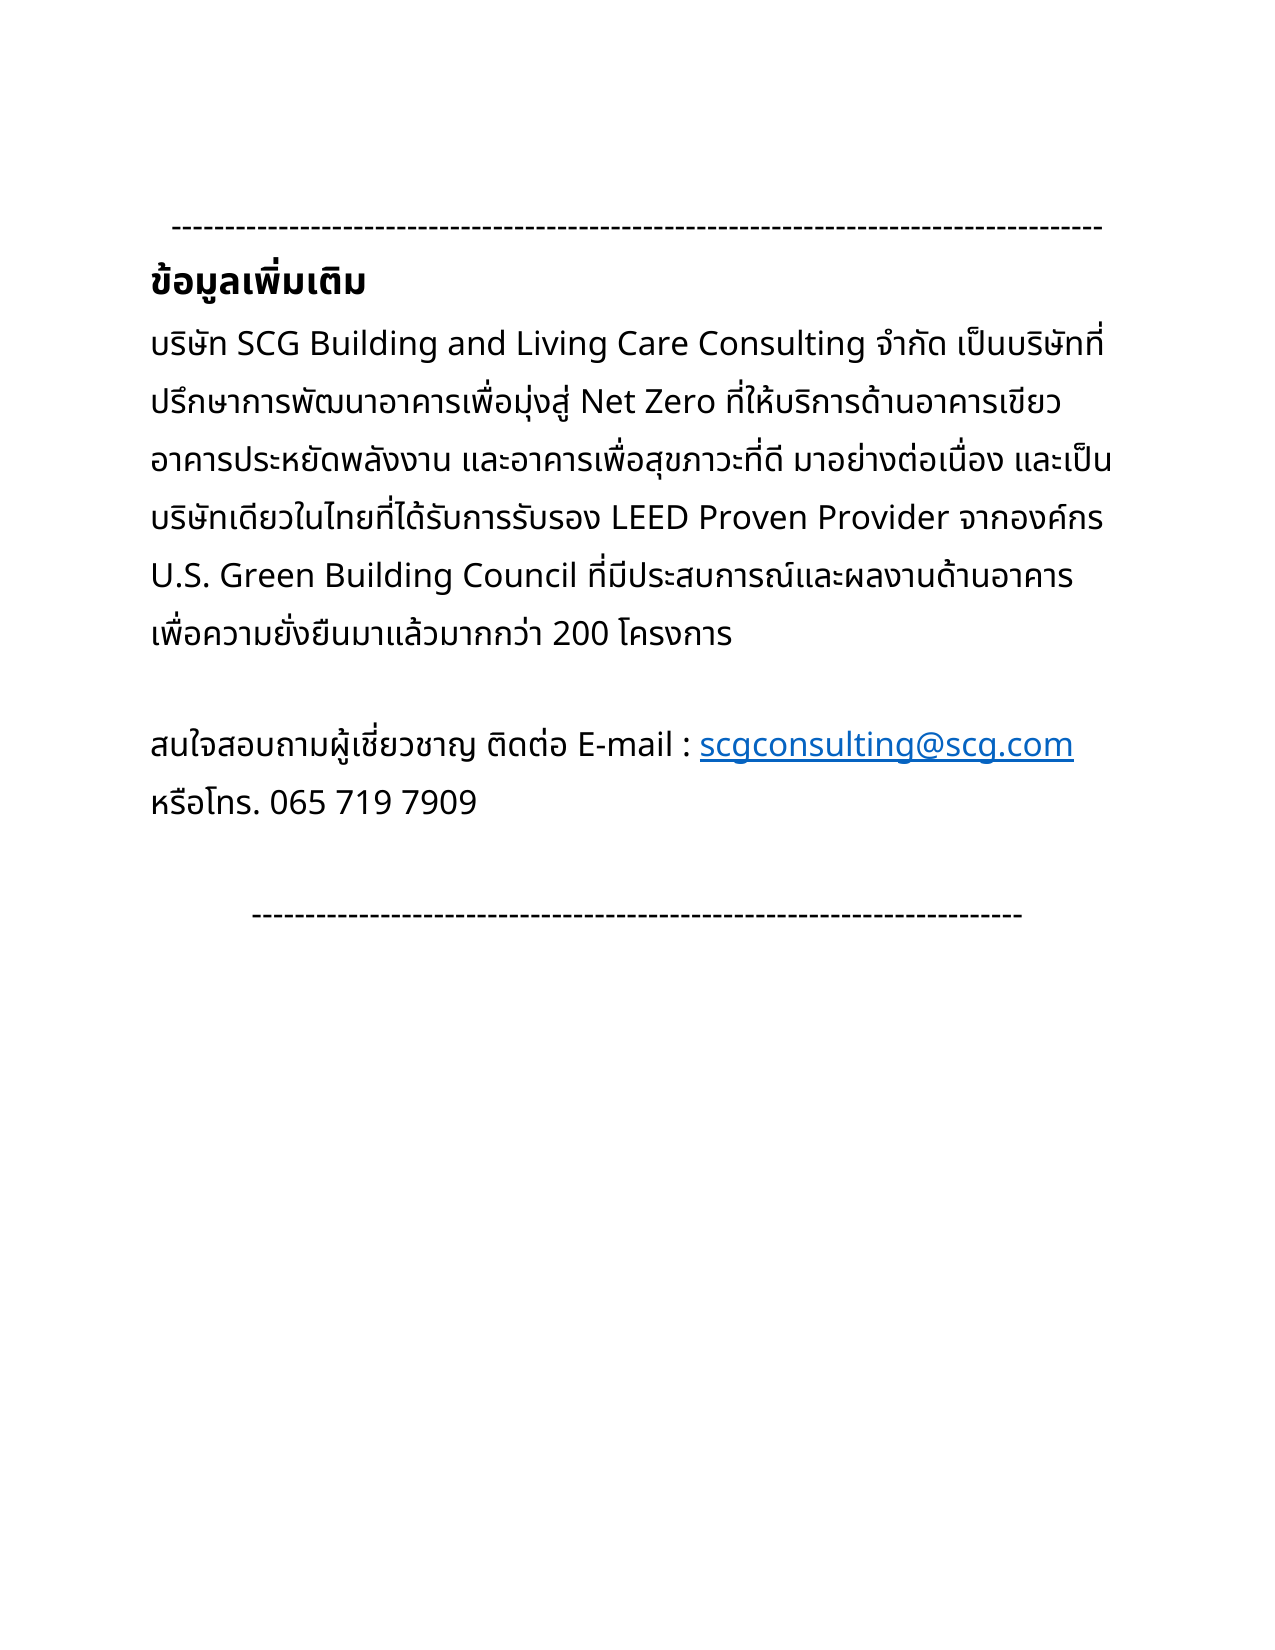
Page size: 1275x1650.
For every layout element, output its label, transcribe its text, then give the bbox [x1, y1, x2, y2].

text บริษัท SCG Building and Living Care Consulting จำกัด เป็นบริษัทที่ปรึกษาการพัฒนาอาคารเพื่อมุ่งสู่ Net Zero ที่ให้บริการด้านอาคารเขียว อาคารประหยัดพลังงาน และอาคารเพื่อสุขภาวะที่ดี มาอย่างต่อเนื่อง และเป็นบริษัทเดียวในไทยที่ได้รับการรับรอง LEED Proven Provider จากองค์กร U.S. Green Building Council ที่มีประสบการณ์และผลงานด้านอาคารเพื่อความยั่งยืนมาแล้วมากกว่า 200 โครงการ [150, 319, 1125, 661]
text --------------------------------------------------------------------------------------- [150, 202, 1125, 248]
text ข้อมูลเพิ่มเติม [150, 254, 1125, 311]
text ------------------------------------------------------------------------ [150, 889, 1125, 935]
text สนใจสอบถามผู้เชี่ยวชาญ ติดต่อ E-mail : scgconsulting@scg.com หรือโทร. 065 719 7909 [150, 668, 1125, 830]
